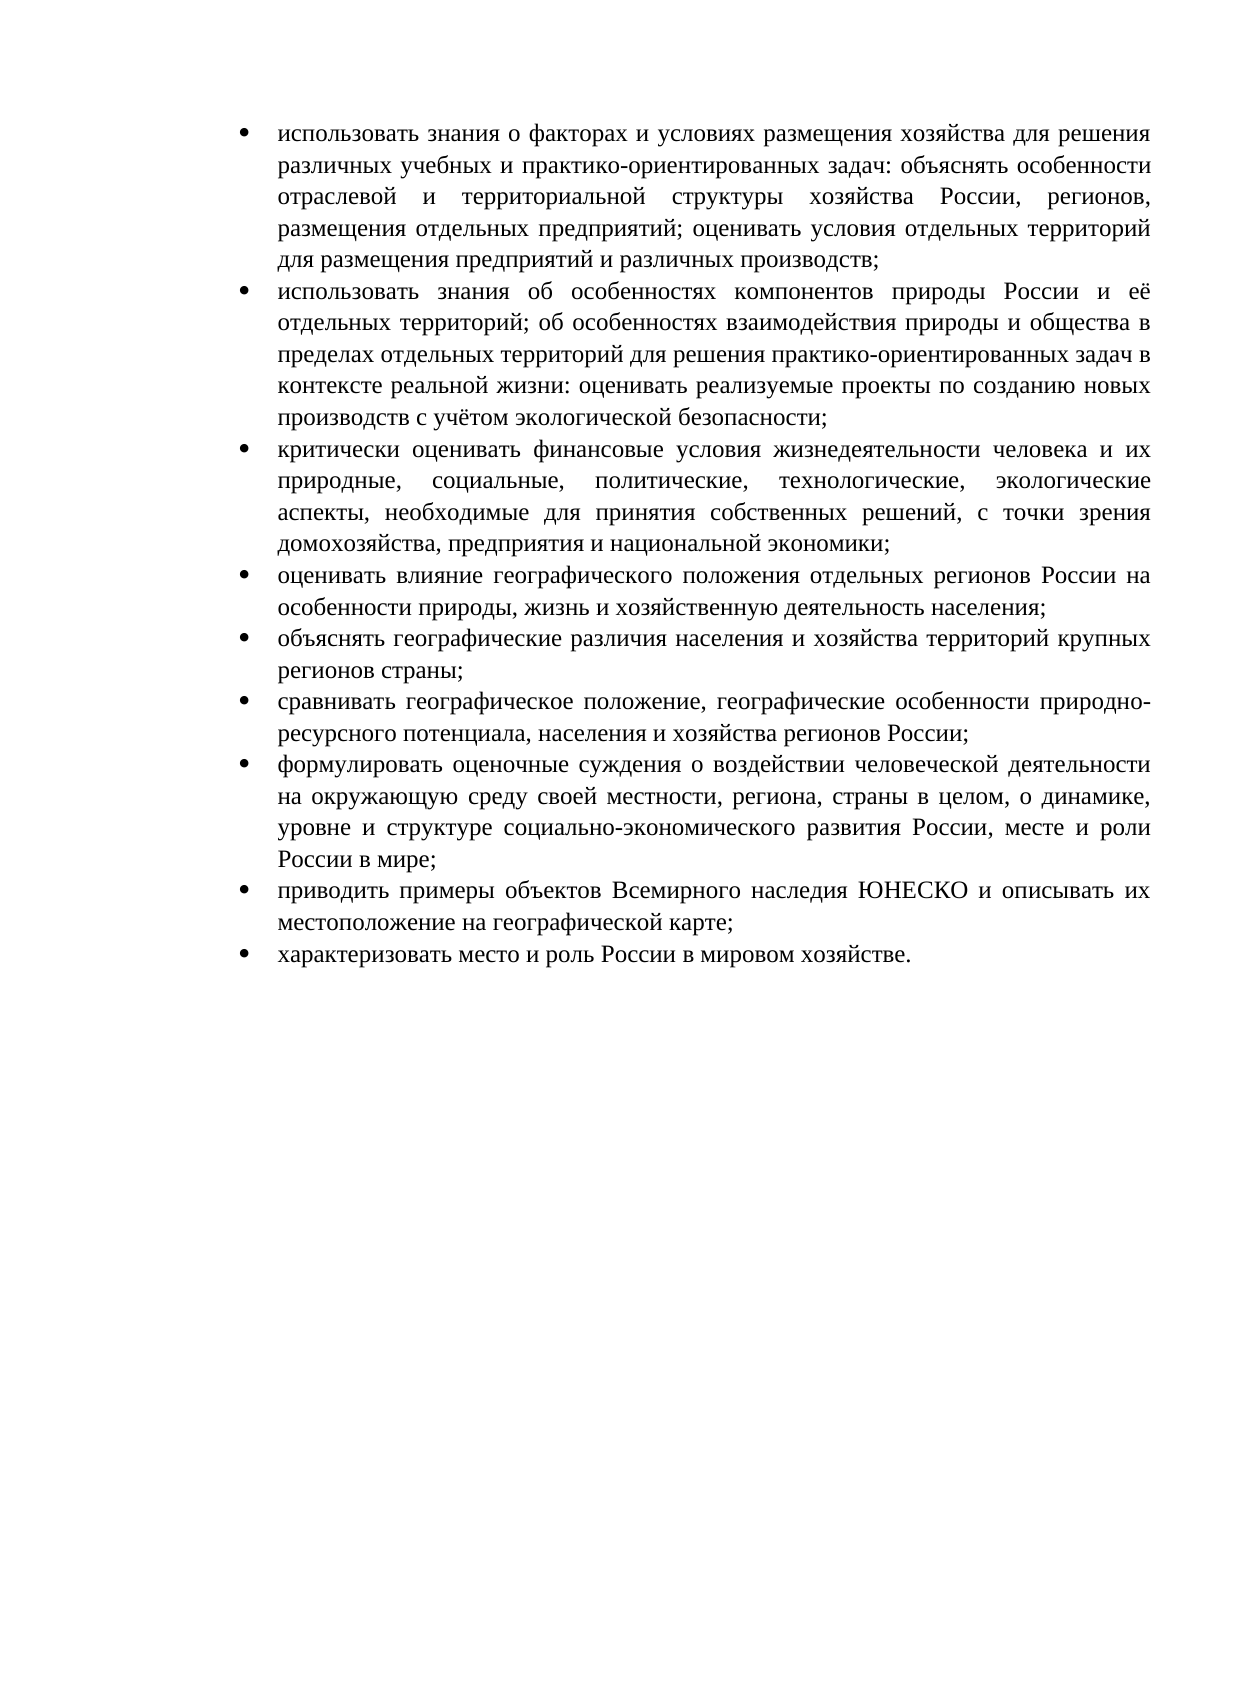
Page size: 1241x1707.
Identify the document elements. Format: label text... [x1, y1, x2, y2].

list формулировать оценочные суждения о воздействии человеческой деятельности на окружающую среду своей местности, региона, страны в целом, о динамике, уровне и структуре социально-экономического развития России, месте и роли России в мире; [240, 749, 1152, 873]
list сравнивать географическое положение, географические особенности природно-ресурсного потенциала, населения и хозяйства регионов России; [240, 686, 1152, 747]
list использовать знания о факторах и условиях размещения хозяйства для решения различных учебных и практико-ориентированных задач: объяснять особенности отраслевой и территориальной структуры хозяйства России, регионов, размещения отдельных предприятий; оценивать условия отдельных территорий для размещения предприятий и различных производств; [240, 118, 1152, 273]
list характеризовать место и роль России в мировом хозяйстве. [240, 939, 1152, 967]
list оценивать влияние географического положения отдельных регионов России на особенности природы, жизнь и хозяйственную деятельность населения; [240, 560, 1152, 620]
list приводить примеры объектов Всемирного наследия ЮНЕСКО и описывать их местоположение на географической карте; [240, 876, 1152, 936]
list объяснять географические различия населения и хозяйства территорий крупных регионов страны; [240, 623, 1152, 683]
list использовать знания об особенностях компонентов природы России и её отдельных территорий; об особенностях взаимодействия природы и общества в пределах отдельных территорий для решения практико-ориентированных задач в контексте реальной жизни: оценивать реализуемые проекты по созданию новых производств с учётом экологической безопасности; [240, 276, 1152, 431]
list критически оценивать финансовые условия жизнедеятельности человека и их природные, социальные, политические, технологические, экологические аспекты, необходимые для принятия собственных решений, с точки зрения домохозяйства, предприятия и национальной экономики; [240, 434, 1152, 557]
